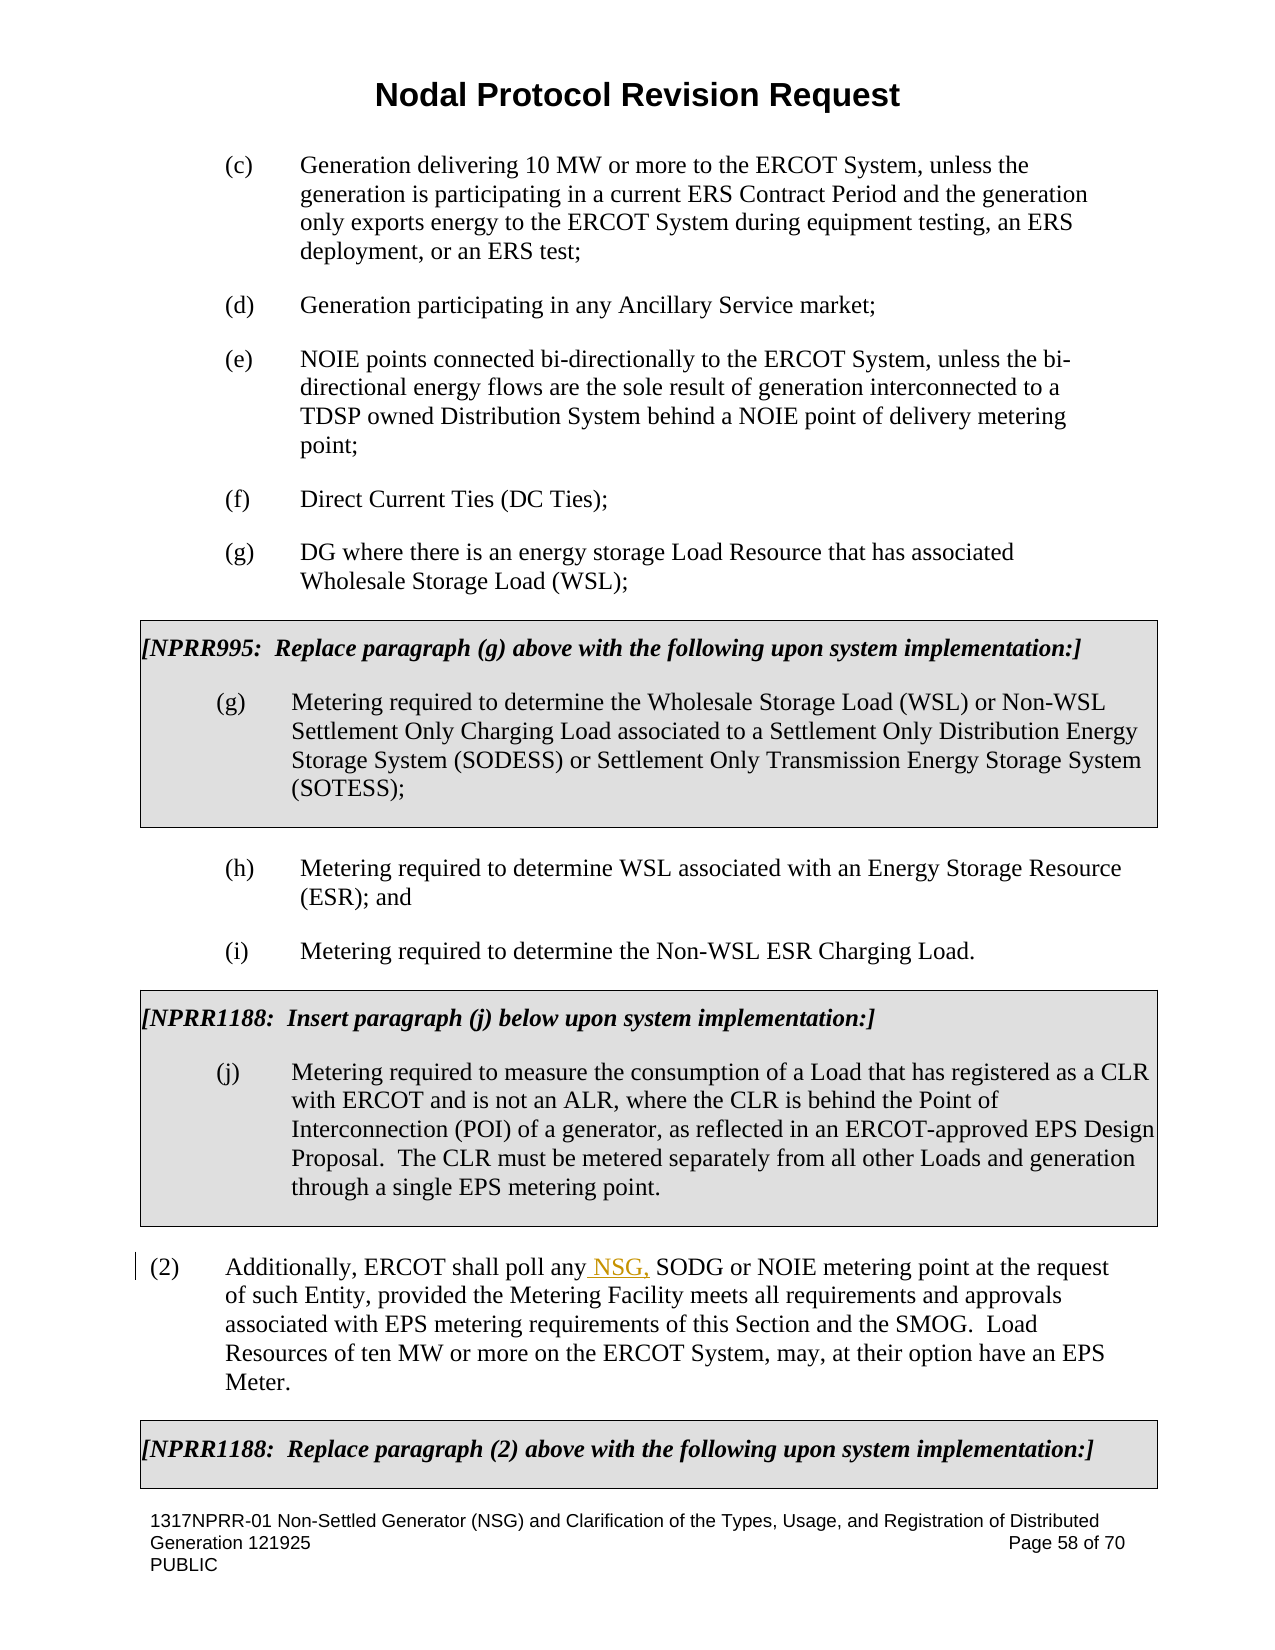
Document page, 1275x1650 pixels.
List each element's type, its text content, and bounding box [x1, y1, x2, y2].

table_header [NPRR1188: Insert paragraph (j) below upon system implementation:] (j) Metering required to measure the consumption of a Load that has registered as a CLR with ERCOT and is not an ALR, where the CLR is behind the Point of Interconnection (POI) of a generator, as reflected in an ERCOT-approved EPS Design Proposal. The CLR must be metered separately from all other Loads and generation through a single EPS metering point. [141, 991, 1157, 1226]
table_header [NPRR995: Replace paragraph (g) above with the following upon system implementation:] (g) Metering required to determine the Wholesale Storage Load (WSL) or Non-WSL Settlement Only Charging Load associated to a Settlement Only Distribution Energy Storage System (SODESS) or Settlement Only Transmission Energy Storage System (SOTESS); [141, 621, 1157, 827]
text (g) DG where there is an energy storage Load Resource that has associated Wholesale Storage Load (WSL); [225, 537, 1125, 595]
text (d) Generation participating in any Ancillary Service market; [225, 290, 1125, 319]
text (c) Generation delivering 10 MW or more to the ERCOT System, unless the generation is participating in a current ERS Contract Period and the generation only exports energy to the ERCOT System during equipment testing, an ERS deployment, or an ERS test; [225, 150, 1125, 265]
text (f) Direct Current Ties (DC Ties); [225, 484, 1125, 512]
text (e) NOIE points connected bi-directionally to the ERCOT System, unless the bi-directional energy flows are the sole result of generation interconnected to a TDSP owned Distribution System behind a NOIE point of delivery metering point; [225, 344, 1125, 459]
text (h) Metering required to determine WSL associated with an Energy Storage Resource (ESR); and [225, 853, 1125, 911]
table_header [141, 1421, 1157, 1488]
text (i) Metering required to determine the Non-WSL ESR Charging Load. [225, 936, 1125, 964]
text (2) Additionally, ERCOT shall poll any SODG or NOIE metering point at the request of such Entity, provided the Metering Facility meets all requirements and approvals associated with EPS metering requirements of this Section and the SMOG. Load Resources of ten MW or more on the ERCOT System, may, at their option have an EPS Meter. [150, 1252, 1125, 1395]
